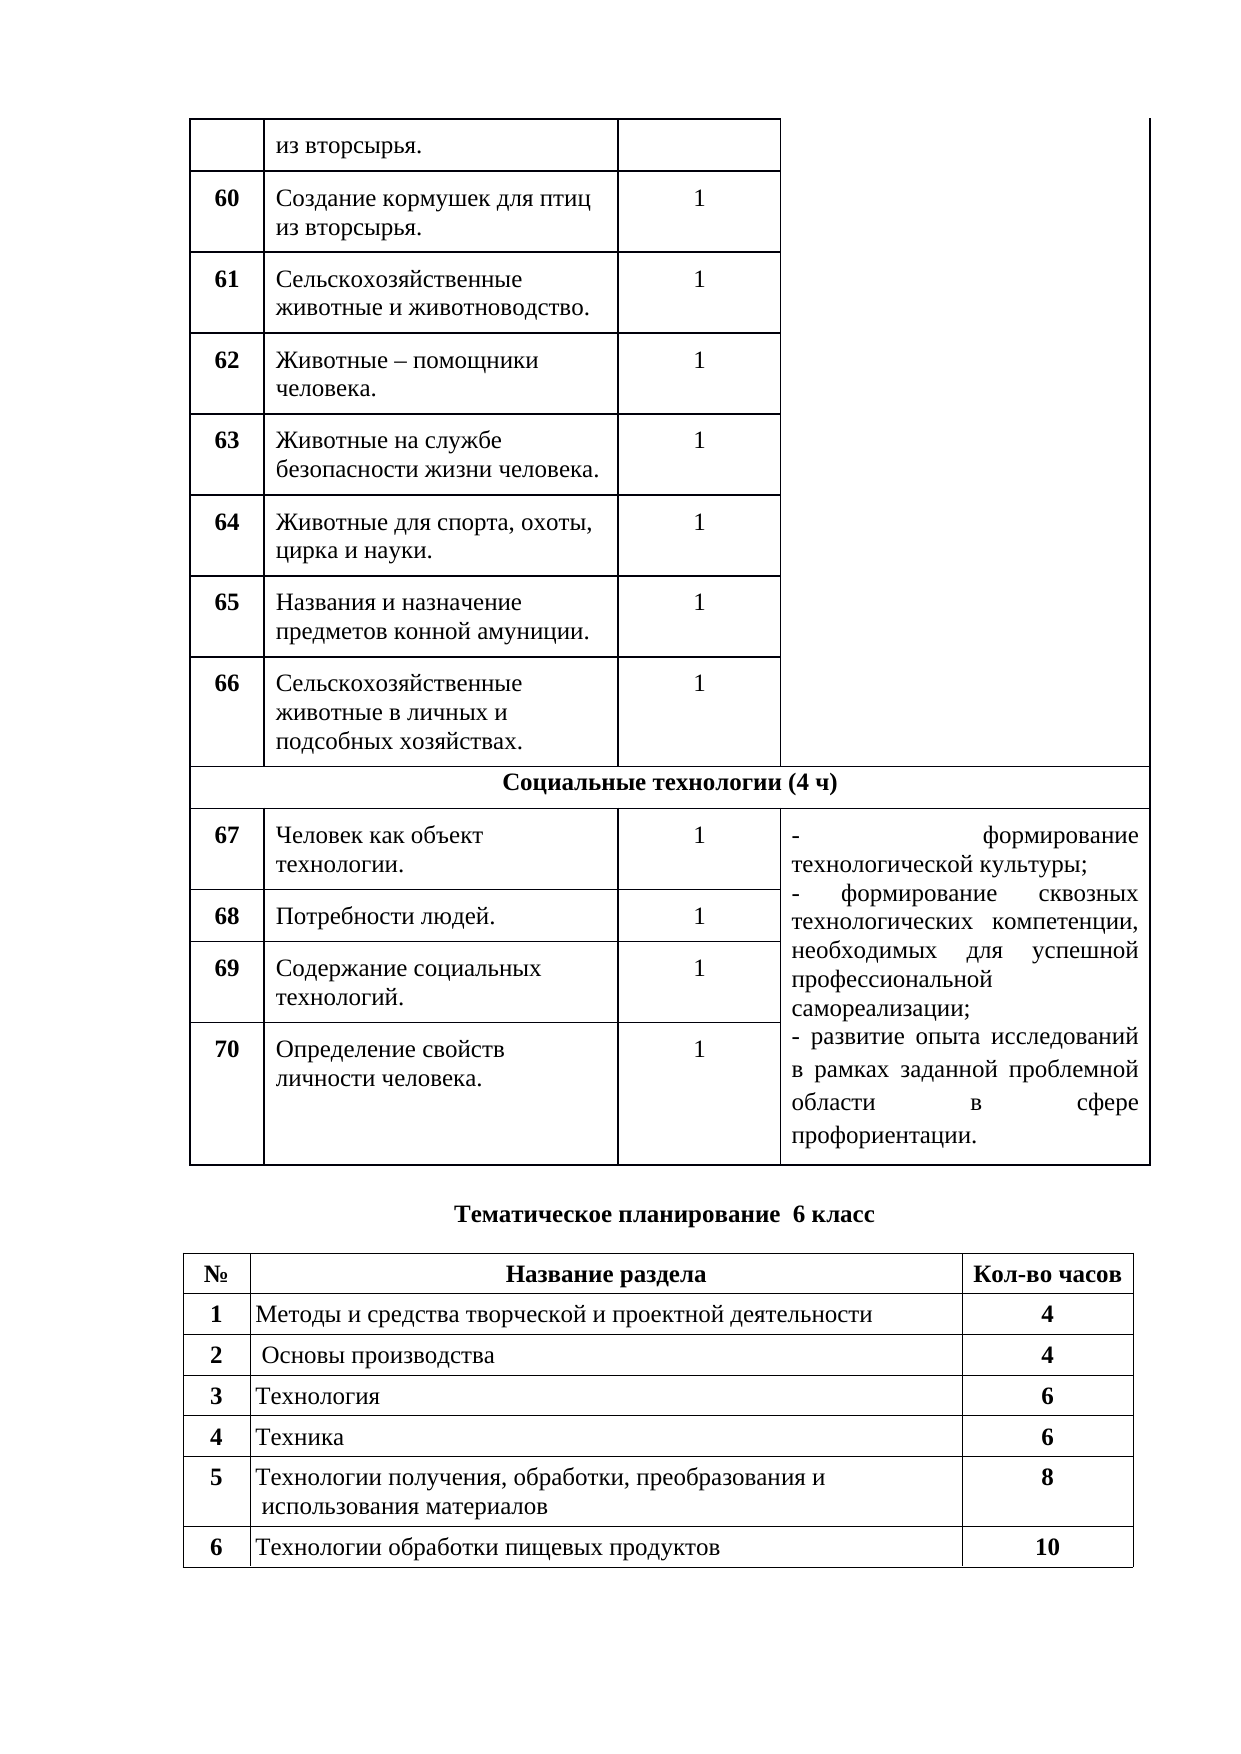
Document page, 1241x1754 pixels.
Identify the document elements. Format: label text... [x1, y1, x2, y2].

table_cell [265, 172, 617, 251]
table_cell 6 [184, 1527, 250, 1566]
table_cell 69 [191, 942, 263, 1022]
table_cell 60 [191, 172, 263, 251]
table_cell 1 [619, 120, 780, 170]
table_cell 67 [191, 809, 263, 889]
table_cell Названия и назначение предметов конной амуниции. [265, 577, 617, 656]
table_cell - формирование технологической культуры; - формирование сквозных технологических компетенции, необходимых для успешной профессиональной самореализации; - развитие опыта исследований в рамках заданной проблемной области в сфере профориентации. [781, 809, 1149, 1164]
table_cell 1 [619, 172, 780, 251]
table_cell Животные на службе безопасности жизни человека. [265, 415, 617, 494]
table_cell Сельскохозяйственные животные в личных и подсобных хозяйствах. [265, 658, 617, 766]
table_cell 68 [191, 890, 263, 941]
table_cell Социальные технологии (4 ч) [191, 767, 1149, 808]
table_cell Технология [251, 1376, 962, 1415]
table_cell 70 [191, 1023, 263, 1164]
table_cell 61 [191, 253, 263, 332]
table_cell 10 [963, 1527, 1133, 1566]
table_cell 6 [963, 1376, 1133, 1415]
table_cell Технологии обработки пищевых продуктов [251, 1527, 962, 1566]
table_cell Содержание социальных технологий. [265, 942, 617, 1022]
table_cell 1 [619, 942, 780, 1022]
table_cell Животные – помощники человека. [265, 334, 617, 413]
table_cell Потребности людей. [265, 890, 617, 941]
text Тематическое планирование 6 класс [177, 1199, 1152, 1227]
table_cell 4 [184, 1416, 250, 1456]
table_cell 62 [191, 334, 263, 413]
table_cell 2 [184, 1335, 250, 1375]
table_cell 1 [619, 415, 780, 494]
table_cell Животные для спорта, охоты, цирка и науки. [265, 496, 617, 575]
table_cell Технологии получения, обработки, преобразования и использования материалов [251, 1457, 962, 1526]
table_cell 3 [184, 1376, 250, 1415]
table_cell Человек как объект технологии. [265, 809, 617, 889]
table_cell 1 [619, 577, 780, 656]
table_cell 64 [191, 496, 263, 575]
table_cell 1 [619, 253, 780, 332]
table_cell 59 [191, 120, 263, 170]
table_cell 63 [191, 415, 263, 494]
table_header Название раздела [251, 1254, 962, 1293]
table_cell Техника [251, 1416, 962, 1456]
table_cell 1 [619, 1023, 780, 1164]
table_cell 1 [619, 496, 780, 575]
table_cell 6 [963, 1416, 1133, 1456]
table_cell 1 [619, 658, 780, 766]
table_cell 66 [191, 658, 263, 766]
table_cell Основы производства [251, 1335, 962, 1375]
table_cell Методы и средства творческой и проектной деятельности [251, 1294, 962, 1334]
table_cell 1 [619, 334, 780, 413]
table_cell 65 [191, 577, 263, 656]
table_header Кол-во часов [963, 1254, 1133, 1293]
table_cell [265, 120, 617, 170]
table_cell Определение свойств личности человека. [265, 1023, 617, 1164]
table_cell 4 [963, 1335, 1133, 1375]
table_cell 5 [184, 1457, 250, 1526]
table_cell 1 [184, 1294, 250, 1334]
table_cell 1 [619, 809, 780, 889]
table_cell 4 [963, 1294, 1133, 1334]
table_cell Сельскохозяйственные животные и животноводство. [265, 253, 617, 332]
table_cell 1 [619, 890, 780, 941]
table_header № [184, 1254, 250, 1293]
table_cell 8 [963, 1457, 1133, 1526]
